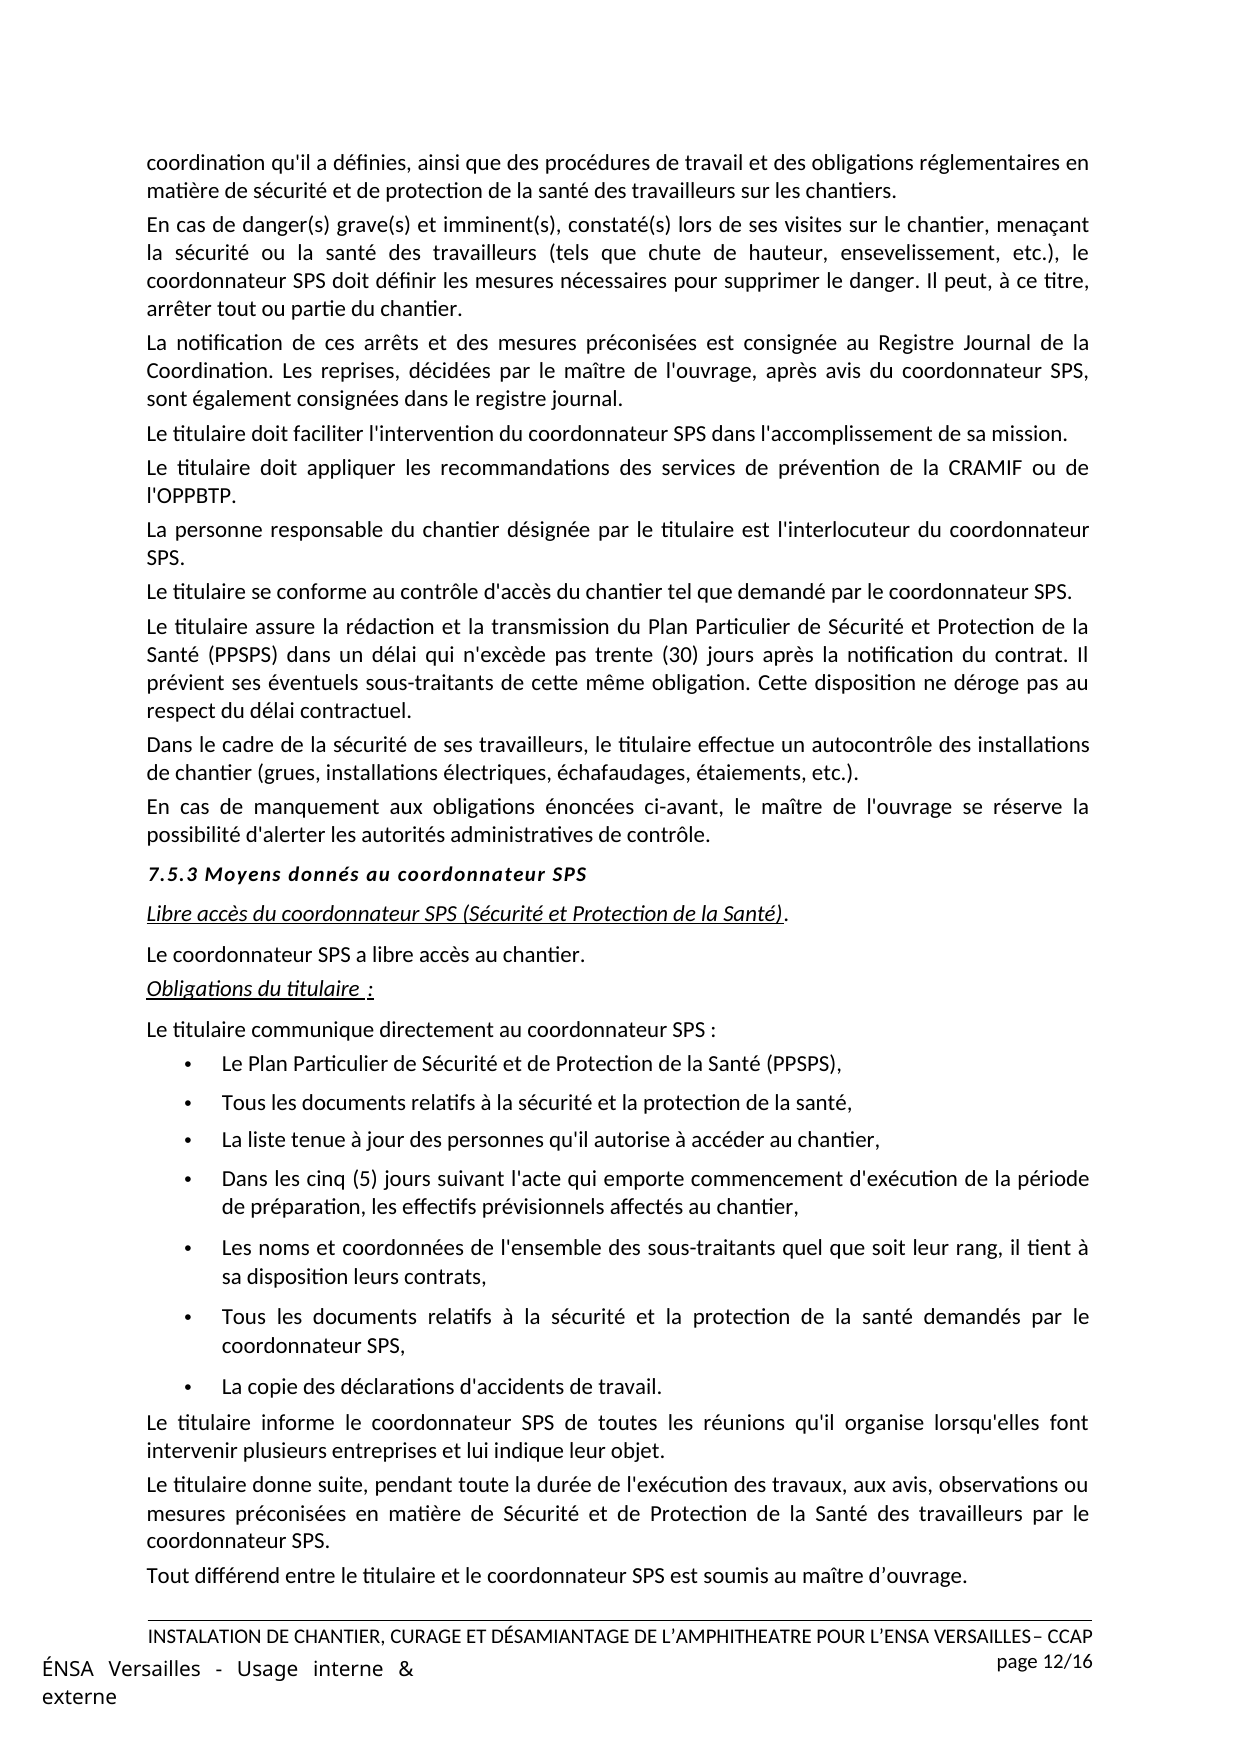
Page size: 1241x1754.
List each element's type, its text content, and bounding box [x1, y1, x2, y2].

list La liste tenue à jour des personnes qu'il autorise à accéder au chantier, [184, 1126, 1091, 1153]
text La personne responsable du chantier désignée par le titulaire est l'interlocuteur du coordonnateur SPS. [146, 515, 1091, 571]
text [146, 148, 1091, 204]
text La notification de ces arrêts et des mesures préconisées est consignée au Registre Journal de la Coordination. Les reprises, décidées par le maître de l'ouvrage, après avis du coordonnateur SPS, sont également consignées dans le registre journal. [146, 328, 1091, 412]
text Le titulaire doit faciliter l'intervention du coordonnateur SPS dans l'accomplissement de sa mission. [146, 419, 1091, 447]
list Tous les documents relatifs à la sécurité et la protection de la santé, [184, 1088, 1091, 1116]
text Obligations du titulaire : [146, 974, 1092, 1002]
text Le titulaire assure la rédaction et la transmission du Plan Particulier de Sécurité et Protection de la Santé (PPSPS) dans un délai qui n'excède pas trente (30) jours après la notification du contrat. Il prévient ses éventuels sous-traitants de cette même obligation. Cette disposition ne déroge pas au respect du délai contractuel. [146, 612, 1091, 724]
text Le titulaire doit appliquer les recommandations des services de prévention de la CRAMIF ou de l'OPPBTP. [146, 453, 1091, 509]
list La copie des déclarations d'accidents de travail. [184, 1372, 1091, 1400]
text Libre accès du coordonnateur SPS (Sécurité et Protection de la Santé). [146, 899, 1092, 927]
text En cas de danger(s) grave(s) et imminent(s), constaté(s) lors de ses visites sur le chantier, menaçant la sécurité ou la santé des travailleurs (tels que chute de hauteur, ensevelissement, etc.), le coordonnateur SPS doit définir les mesures nécessaires pour supprimer le danger. Il peut, à ce titre, arrêter tout ou partie du chantier. [146, 210, 1091, 322]
list Les noms et coordonnées de l'ensemble des sous-traitants quel que soit leur rang, il tient à sa disposition leurs contrats, [184, 1233, 1091, 1290]
text Dans le cadre de la sécurité de ses travailleurs, le titulaire effectue un autocontrôle des installations de chantier (grues, installations électriques, échafaudages, étaiements, etc.). [146, 730, 1091, 786]
list Tous les documents relatifs à la sécurité et la protection de la santé demandés par le coordonnateur SPS, [184, 1302, 1091, 1359]
subtitle 7.5.3 Moyens donnés au coordonnateur SPS [148, 861, 1092, 886]
text Le titulaire donne suite, pendant toute la durée de l'exécution des travaux, aux avis, observations ou mesures préconisées en matière de Sécurité et de Protection de la Santé des travailleurs par le coordonnateur SPS. [146, 1471, 1091, 1555]
list Dans les cinq (5) jours suivant l'acte qui emporte commencement d'exécution de la période de préparation, les effectifs prévisionnels affectés au chantier, [184, 1164, 1091, 1221]
text En cas de manquement aux obligations énoncées ci-avant, le maître de l'ouvrage se réserve la possibilité d'alerter les autorités administratives de contrôle. [146, 792, 1091, 848]
text Le titulaire communique directement au coordonnateur SPS : [146, 1015, 1091, 1043]
text Le titulaire informe le coordonnateur SPS de toutes les réunions qu'il organise lorsqu'elles font intervenir plusieurs entreprises et lui indique leur objet. [146, 1408, 1091, 1464]
list Le Plan Particulier de Sécurité et de Protection de la Santé (PPSPS), [184, 1049, 1091, 1077]
text Le coordonnateur SPS a libre accès au chantier. [146, 940, 1091, 968]
text Le titulaire se conforme au contrôle d'accès du chantier tel que demandé par le coordonnateur SPS. [146, 577, 1091, 606]
text Tout différend entre le titulaire et le coordonnateur SPS est soumis au maître d’ouvrage. [146, 1561, 1091, 1589]
